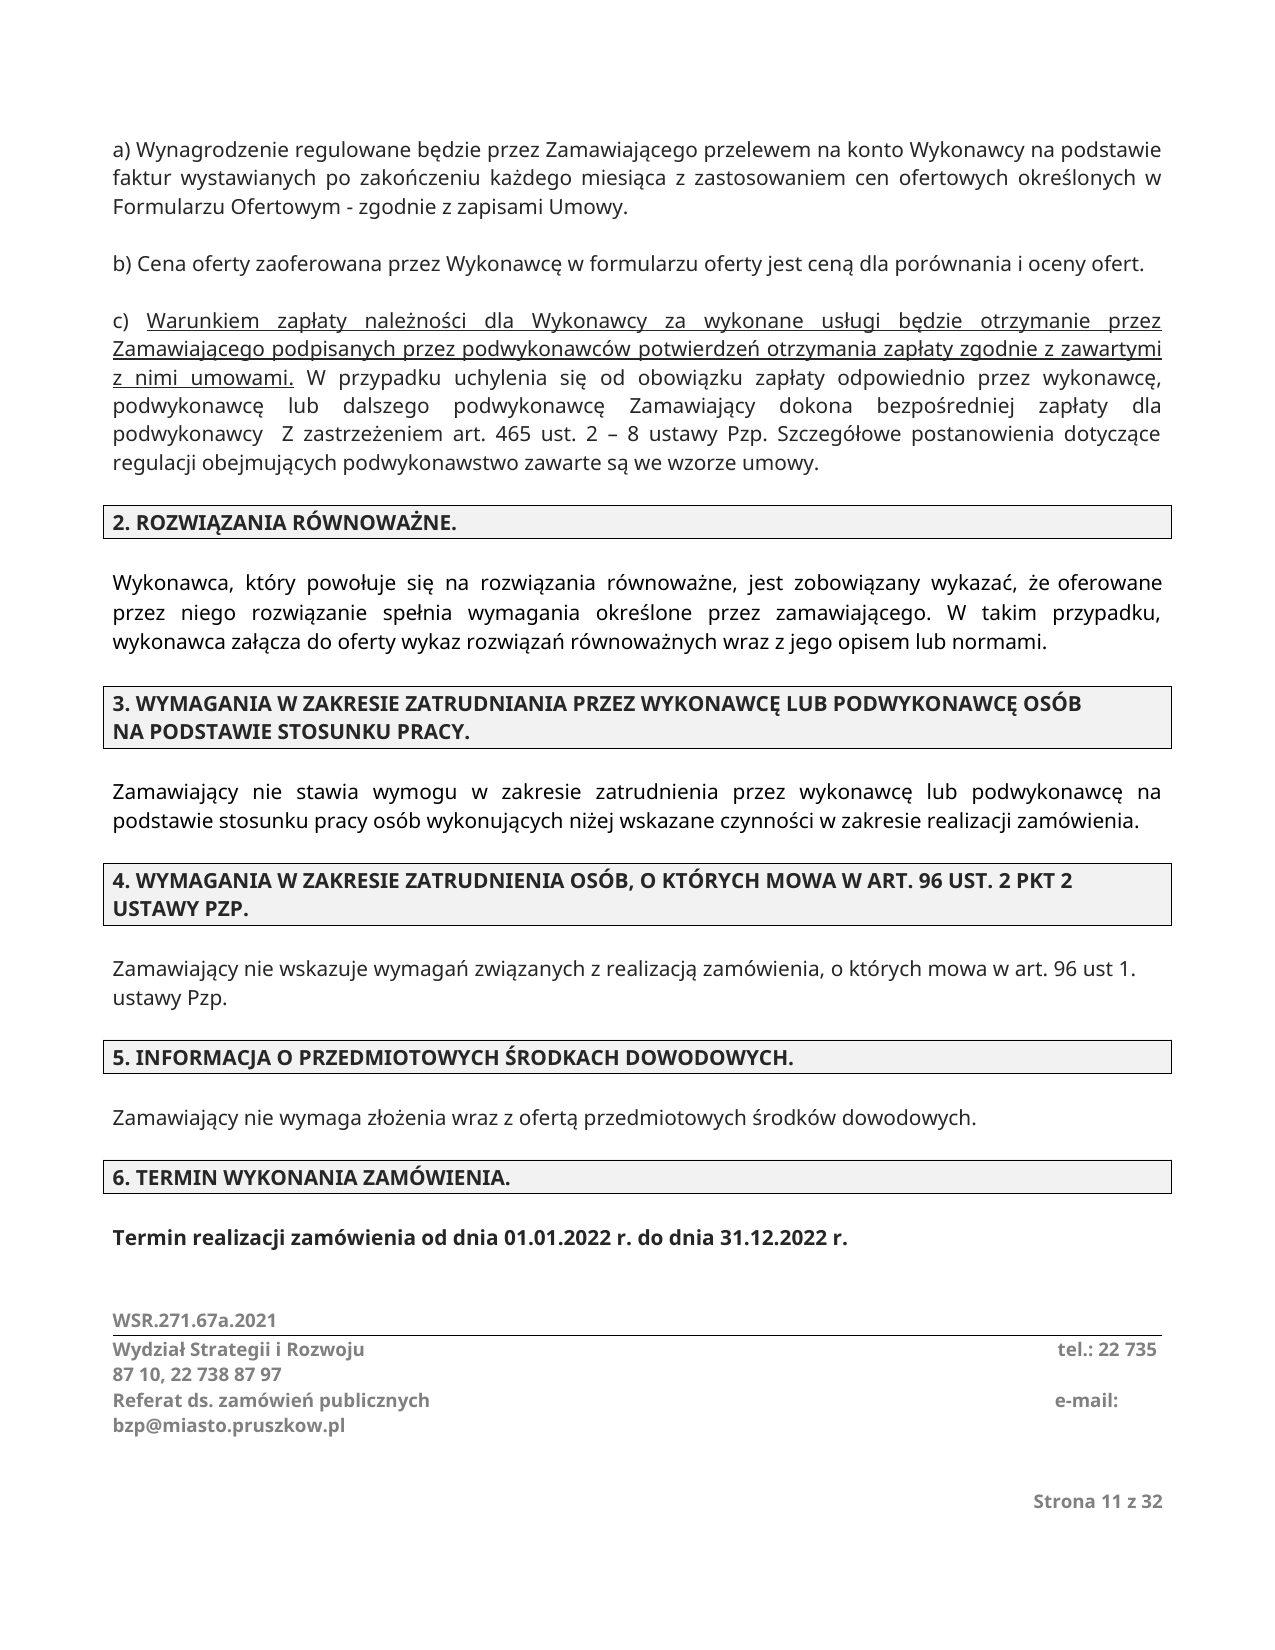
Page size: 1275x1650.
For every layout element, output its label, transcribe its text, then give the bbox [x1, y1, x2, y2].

text 4. WYMAGANIA W ZAKRESIE ZATRUDNIENIA OSÓB, O KTÓRYCH MOWA W ART. 96 UST. 2 PKT 2 USTAWY PZP. [104, 864, 1171, 925]
text 5. INFORMACJA O PRZEDMIOTOWYCH ŚRODKACH DOWODOWYCH. [104, 1041, 1171, 1073]
text b) Cena oferty zaoferowana przez Wykonawcę w formularzu oferty jest ceną dla porównania i oceny ofert. [112, 249, 1162, 277]
text Termin realizacji zamówienia od dnia 01.01.2022 r. do dnia 31.12.2022 r. [112, 1223, 1162, 1251]
text a) Wynagrodzenie regulowane będzie przez Zamawiającego przelewem na konto Wykonawcy na podstawie faktur wystawianych po zakończeniu każdego miesiąca z zastosowaniem cen ofertowych określonych w Formularzu Ofertowym - zgodnie z zapisami Umowy. [112, 135, 1162, 220]
text c) Warunkiem zapłaty należności dla Wykonawcy za wykonane usługi będzie otrzymanie przez Zamawiającego podpisanych przez podwykonawców potwierdzeń otrzymania zapłaty zgodnie z zawartymi z nimi umowami. W przypadku uchylenia się od obowiązku zapłaty odpowiednio przez wykonawcę, podwykonawcę lub dalszego podwykonawcę Zamawiający dokona bezpośredniej zapłaty dla podwykonawcy Z zastrzeżeniem art. 465 ust. 2 – 8 ustawy Pzp. Szczegółowe postanowienia dotyczące regulacji obejmujących podwykonawstwo zawarte są we wzorze umowy. [112, 359, 1162, 476]
text Zamawiający nie wymaga złożenia wraz z ofertą przedmiotowych środków dowodowych. [112, 1103, 1162, 1131]
text Zamawiający nie wskazuje wymagań związanych z realizacją zamówienia, o których mowa w art. 96 ust 1. ustawy Pzp. [112, 954, 1162, 1011]
text Zamawiający nie stawia wymogu w zakresie zatrudnienia przez wykonawcę lub podwykonawcę na podstawie stosunku pracy osób wykonujących niżej wskazane czynności w zakresie realizacji zamówienia. [112, 777, 1162, 834]
text NA PODSTAWIE STOSUNKU PRACY. [104, 714, 1171, 748]
text 6. TERMIN WYKONANIA ZAMÓWIENIA. [104, 1161, 1171, 1193]
text Wykonawca, który powołuje się na rozwiązania równoważne, jest zobowiązany wykazać, że oferowane przez niego rozwiązanie spełnia wymagania określone przez zamawiającego. W takim przypadku, wykonawca załącza do oferty wykaz rozwiązań równoważnych wraz z jego opisem lub normami. [112, 568, 1162, 656]
text 3. WYMAGANIA W ZAKRESIE ZATRUDNIANIA PRZEZ WYKONAWCĘ LUB PODWYKONAWCĘ OSÓB [104, 687, 1171, 714]
text 2. ROZWIĄZANIA RÓWNOWAŻNE. [104, 506, 1171, 538]
text c) Warunkiem zapłaty należności dla Wykonawcy za wykonane usługi będzie otrzymanie przez Zamawiającego podpisanych przez podwykonawców potwierdzeń otrzymania zapłaty zgodnie z zawartymi z nimi umowami. W przypadku uchylenia się od obowiązku zapłaty odpowiednio przez wykonawcę, podwykonawcę lub dalszego podwykonawcę Zamawiający dokona bezpośredniej zapłaty dla podwykonawcy Z zastrzeżeniem art. 465 ust. 2 – 8 ustawy Pzp. Szczegółowe postanowienia dotyczące regulacji obejmujących podwykonawstwo zawarte są we wzorze umowy. [112, 306, 1162, 358]
